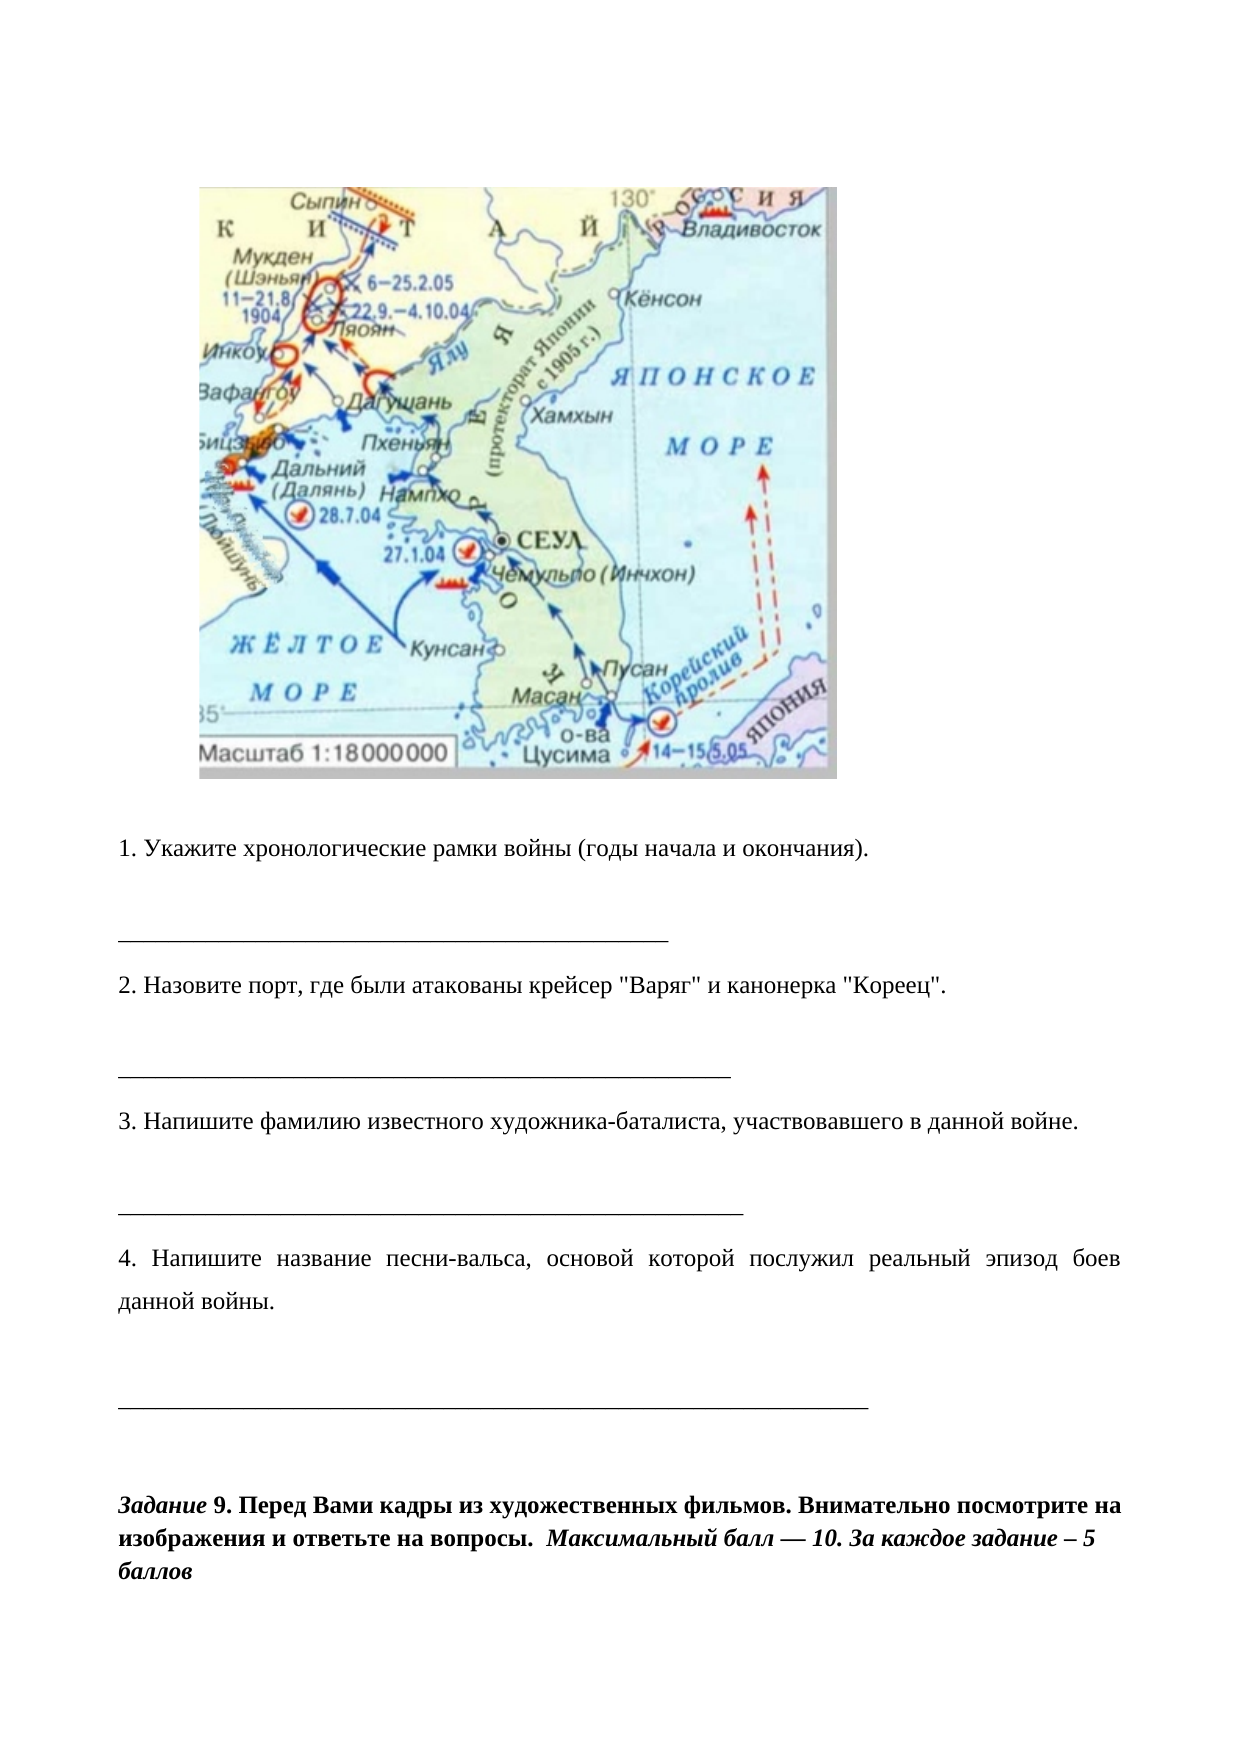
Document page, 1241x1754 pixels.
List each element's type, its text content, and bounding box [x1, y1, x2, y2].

list 3. Напишите фамилию известного художника-баталиста, участвовавшего в данной войне. [118, 1106, 1122, 1135]
text _________________________________________________ [118, 1052, 1122, 1081]
list 4. Напишите название песни-вальса, основой которой послужил реальный эпизод боев данной войны. [118, 1243, 1122, 1314]
list 1. Укажите хронологические рамки войны (годы начала и окончания). [118, 833, 1122, 862]
picture [199, 187, 837, 779]
text ____________________________________________________________ [118, 1383, 1122, 1411]
text Задание 9. Перед Вами кадры из художественных фильмов. Внимательно посмотрите на изображения и ответьте на вопросы. Максимальный балл — 10. За каждое задание – 5 баллов [118, 1490, 1122, 1585]
list 2. Назовите порт, где были атакованы крейсер "Варяг" и канонерка "Кореец". [118, 970, 1122, 998]
text __________________________________________________ [118, 1189, 1122, 1217]
text ____________________________________________ [118, 916, 1122, 944]
